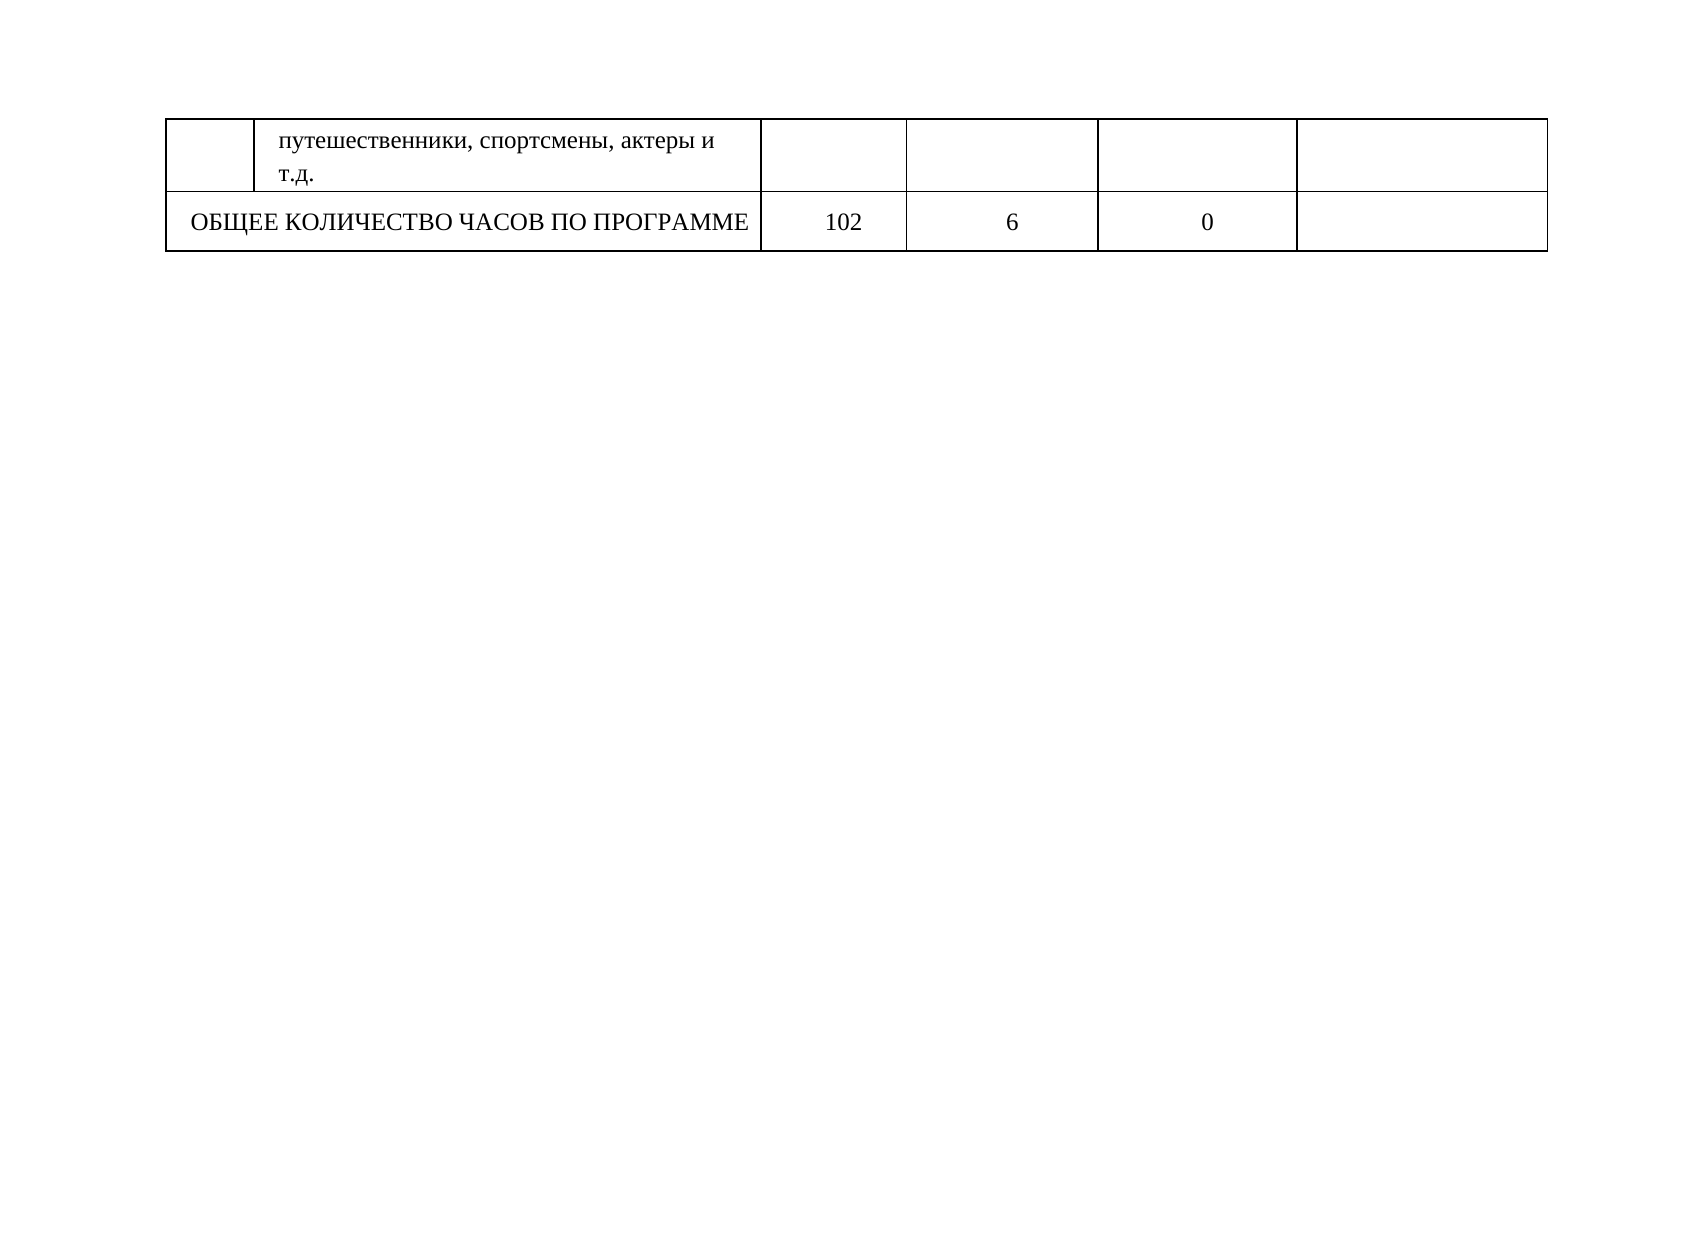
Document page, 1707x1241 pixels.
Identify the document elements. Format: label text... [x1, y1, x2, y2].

table_cell ОБЩЕЕ КОЛИЧЕСТВО ЧАСОВ ПО ПРОГРАММЕ [167, 192, 760, 250]
table_cell [255, 120, 760, 191]
table_cell [1298, 120, 1547, 191]
table_cell 6 [762, 120, 906, 191]
table_cell 0 [1099, 192, 1296, 250]
table_cell [1099, 120, 1296, 191]
table_cell 6 [907, 192, 1097, 250]
table_cell 12 [167, 120, 253, 191]
table_cell [1298, 192, 1547, 250]
table_cell 102 [762, 192, 906, 250]
table_cell [907, 120, 1097, 191]
